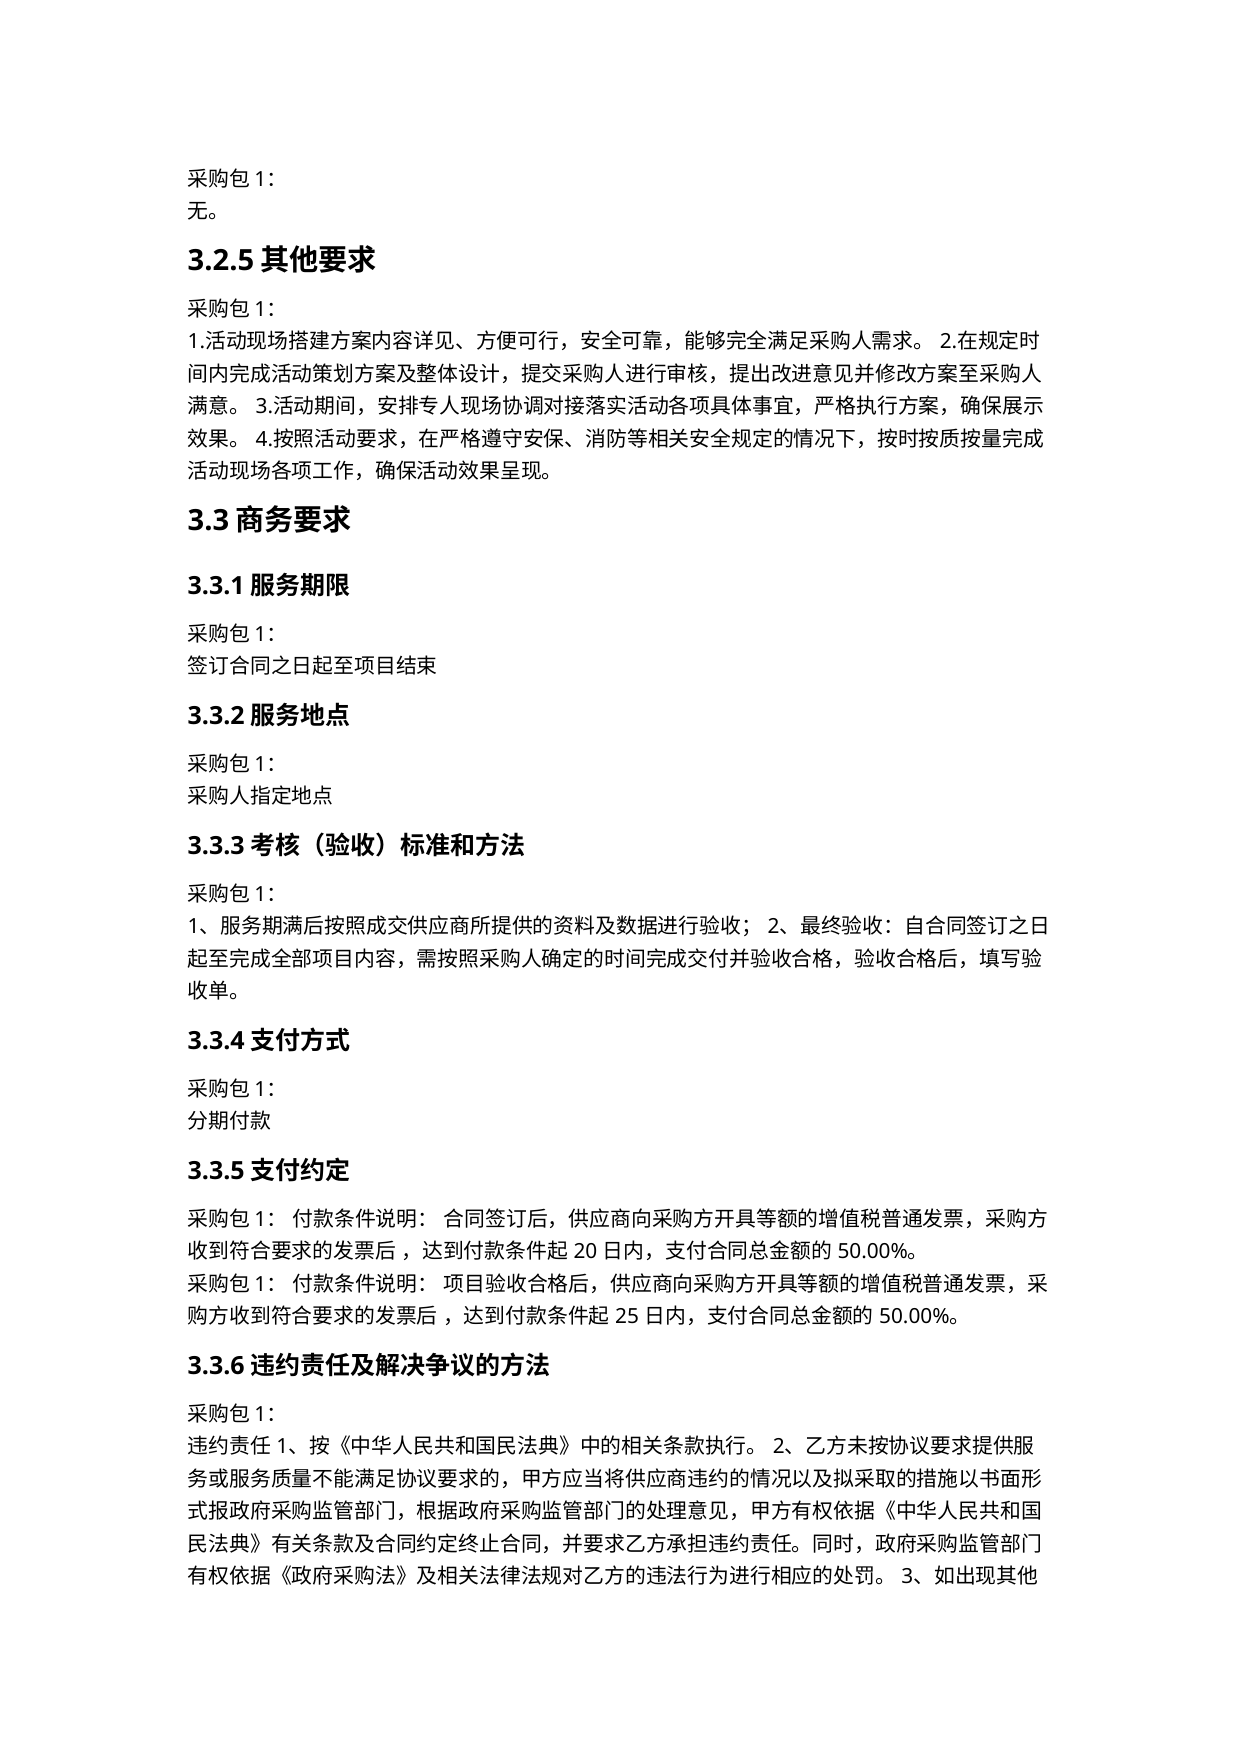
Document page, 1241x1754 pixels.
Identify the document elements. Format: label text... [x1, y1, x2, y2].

text 无。 [187, 194, 1053, 227]
text 3.3.5支付约定 [187, 1137, 1053, 1202]
text 分期付款 [187, 1104, 1053, 1137]
text 采购包1： [187, 617, 1053, 649]
text 3.3.4支付方式 [187, 1007, 1053, 1072]
text 采购包1： 付款条件说明： 合同签订后，供应商向采购方开具等额的增值税普通发票，采购方收到符合要求的发票后 ，达到付款条件起 20 日内，支付合同总金额的 50.00%。 [187, 1202, 1053, 1267]
text 3.3.1服务期限 [187, 552, 1053, 617]
text 采购包1： [187, 1072, 1053, 1104]
text 3.3商务要求 [187, 487, 1053, 552]
text 3.3.2服务地点 [187, 682, 1053, 747]
text 采购人指定地点 [187, 779, 1053, 812]
text 采购包1： 付款条件说明： 项目验收合格后，供应商向采购方开具等额的增值税普通发票，采购方收到符合要求的发票后 ，达到付款条件起 25 日内，支付合同总金额的 50.00%。 [187, 1267, 1053, 1332]
text 采购包1： [187, 877, 1053, 909]
text 签订合同之日起至项目结束 [187, 649, 1053, 682]
text 采购包1： [187, 1397, 1053, 1429]
text 3.3.3考核（验收）标准和方法 [187, 812, 1053, 877]
text 采购包1： [187, 292, 1053, 324]
text 3.3.6违约责任及解决争议的方法 [187, 1332, 1053, 1397]
text 1.活动现场搭建方案内容详见、方便可行，安全可靠，能够完全满足采购人需求。 2.在规定时间内完成活动策划方案及整体设计，提交采购人进行审核，提出改进意见并修改方案至采购人满意。 3.活动期间，安排专人现场协调对接落实活动各项具体事宜，严格执行方案，确保展示效果。 4.按照活动要求，在严格遵守安保、消防等相关安全规定的情况下，按时按质按量完成活动现场各项工作，确保活动效果呈现。 [187, 324, 1053, 487]
text 3.2.5其他要求 [187, 227, 1053, 292]
text 采购包1： [187, 162, 1053, 194]
text 1、服务期满后按照成交供应商所提供的资料及数据进行验收； 2、最终验收：自合同签订之日起至完成全部项目内容，需按照采购人确定的时间完成交付并验收合格，验收合格后，填写验收单。 [187, 909, 1053, 1007]
text 采购包1： [187, 747, 1053, 779]
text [187, 1429, 1053, 1592]
